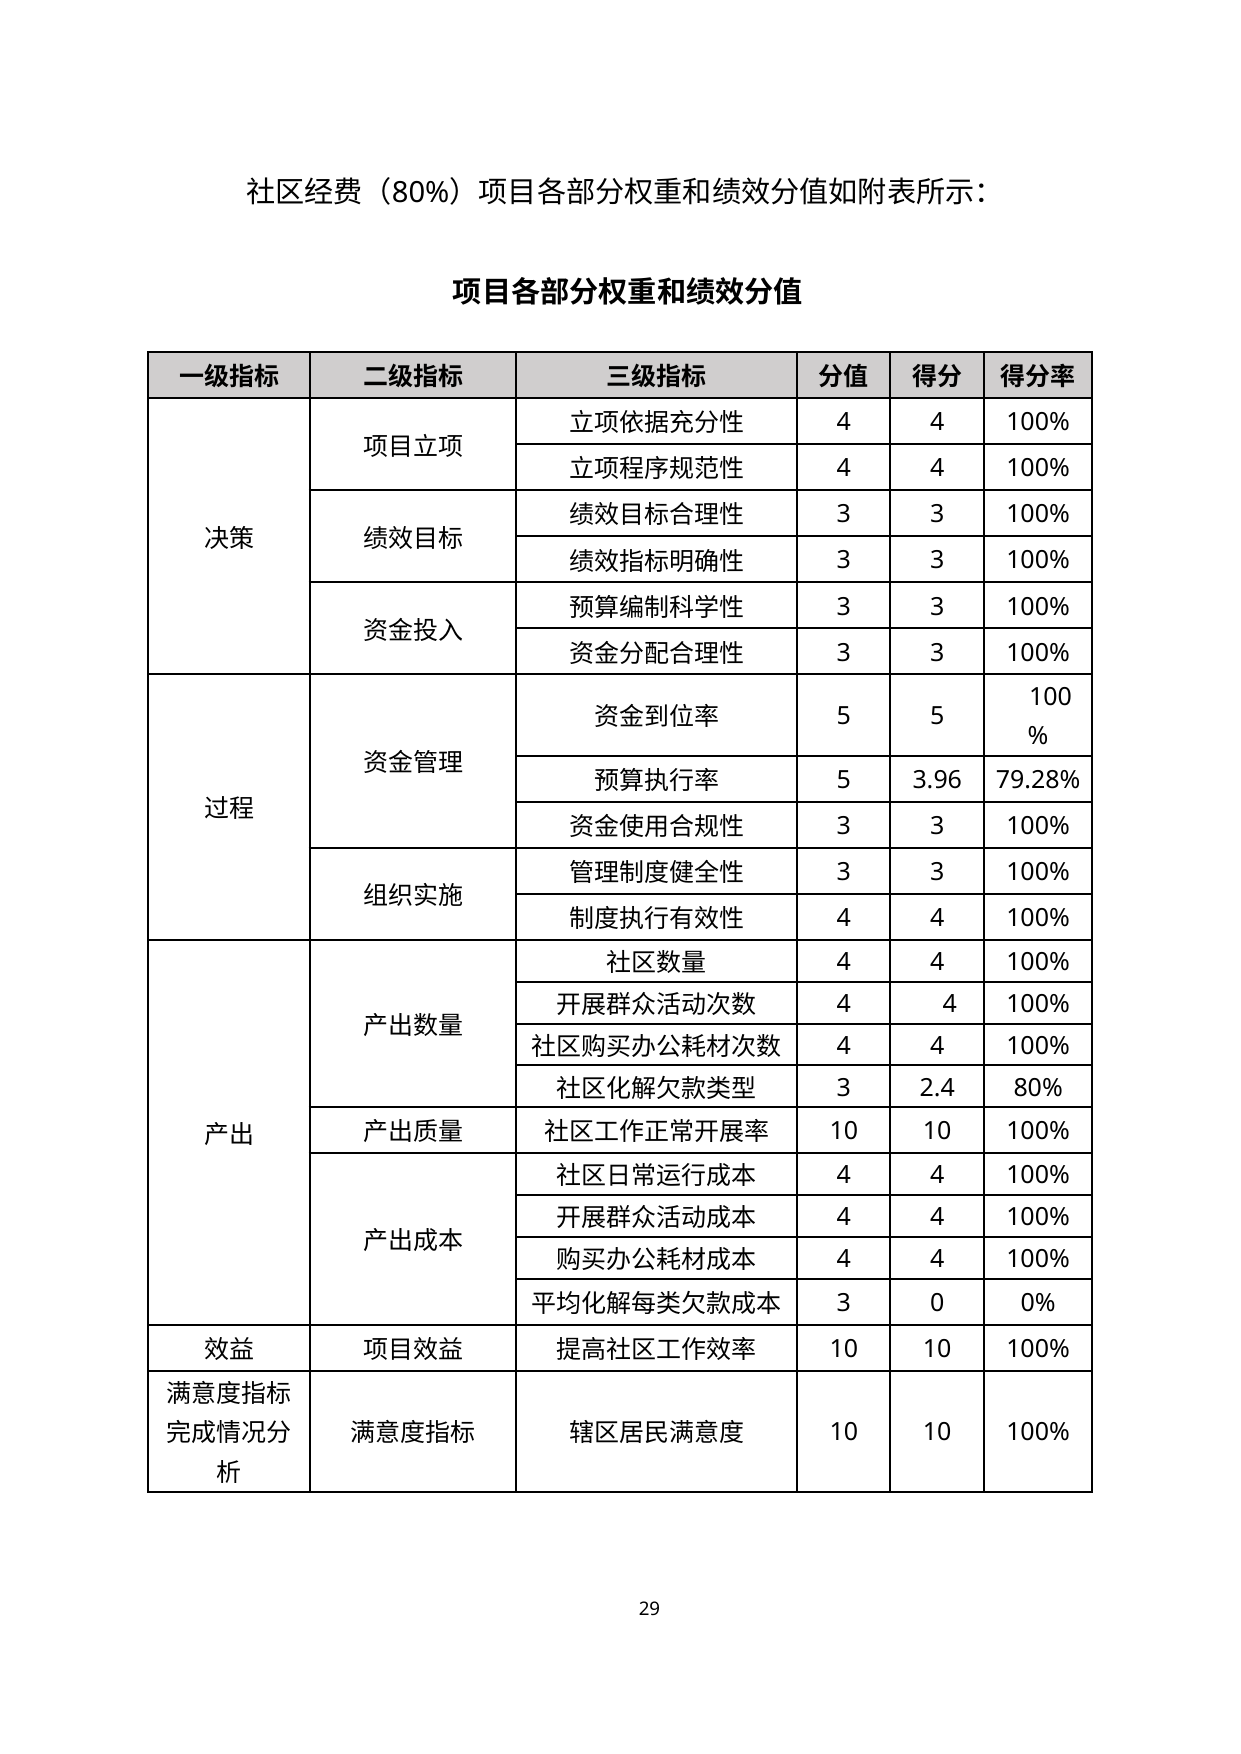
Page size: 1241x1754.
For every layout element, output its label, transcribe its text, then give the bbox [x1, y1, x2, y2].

table_cell 100% [985, 803, 1091, 847]
table_header 一级指标 [149, 353, 309, 397]
table_cell 社区日常运行成本 [517, 1154, 796, 1194]
table_cell 3 [798, 537, 889, 581]
table_cell 资金投入 [311, 583, 515, 673]
table_cell 4 [798, 1025, 889, 1064]
table_cell 资金分配合理性 [517, 629, 796, 673]
table_cell 管理制度健全性 [517, 849, 796, 893]
table_cell 2.4 [891, 1066, 983, 1106]
table_cell 10 [798, 1326, 889, 1369]
table_cell 资金到位率 [517, 675, 796, 755]
table_header 得分 [891, 353, 983, 397]
table_cell 100% [985, 583, 1091, 627]
table_cell 4 [798, 1154, 889, 1194]
table_cell 4 [891, 1025, 983, 1064]
table_cell 5 [891, 675, 983, 755]
table_cell 10 [891, 1372, 983, 1491]
table_cell 100% [985, 1196, 1091, 1236]
table_header 分值 [798, 353, 889, 397]
table_cell 满意度指标完成情况分析 [149, 1372, 309, 1491]
table_cell 100% [985, 399, 1091, 443]
table_cell 4 [798, 399, 889, 443]
table_cell 4 [798, 983, 889, 1022]
table_cell 5 [798, 757, 889, 801]
table_cell 100% [985, 895, 1091, 939]
table_cell 绩效目标合理性 [517, 491, 796, 535]
table_cell 3 [891, 583, 983, 627]
table_cell 社区数量 [517, 941, 796, 981]
table_cell 辖区居民满意度 [517, 1372, 796, 1491]
table_cell 100% [985, 941, 1091, 981]
table_cell 3 [798, 629, 889, 673]
table_cell 100% [985, 629, 1091, 673]
table_cell 100% [985, 1025, 1091, 1064]
table_cell 100% [985, 1372, 1091, 1491]
table_cell 100% [985, 849, 1091, 893]
table_cell 10 [798, 1108, 889, 1152]
text 项目各部分权重和绩效分值 [187, 251, 1053, 330]
table_cell 100% [985, 445, 1091, 489]
table_cell 4 [798, 1196, 889, 1236]
table_cell 3 [891, 629, 983, 673]
table_cell 3 [798, 491, 889, 535]
table_cell 过程 [149, 675, 309, 939]
table_cell 100% [985, 1154, 1091, 1194]
table_cell 4 [891, 983, 983, 1022]
table_header 二级指标 [311, 353, 515, 397]
table_cell 100% [985, 537, 1091, 581]
table_cell 产出 [149, 941, 309, 1323]
table_cell 100% [985, 983, 1091, 1022]
table_cell 4 [891, 1154, 983, 1194]
table_cell 满意度指标 [311, 1372, 515, 1491]
table_cell 4 [891, 1196, 983, 1236]
table_cell 资金管理 [311, 675, 515, 847]
table_cell 项目立项 [311, 399, 515, 489]
table_cell 项目效益 [311, 1326, 515, 1369]
table_cell 5 [798, 675, 889, 755]
table_cell 资金使用合规性 [517, 803, 796, 847]
table_cell 社区工作正常开展率 [517, 1108, 796, 1152]
table_cell 3 [891, 849, 983, 893]
table_header 得分率 [985, 353, 1091, 397]
table_cell 4 [798, 895, 889, 939]
table_cell 社区购买办公耗材次数 [517, 1025, 796, 1064]
table_cell 绩效目标 [311, 491, 515, 581]
table_cell 10 [798, 1372, 889, 1491]
table_cell 100% [985, 491, 1091, 535]
table_cell 4 [891, 445, 983, 489]
table_cell 10 [891, 1108, 983, 1152]
table_cell 效益 [149, 1326, 309, 1369]
table_cell 100% [985, 675, 1091, 755]
table_cell 绩效指标明确性 [517, 537, 796, 581]
table_cell 3 [891, 537, 983, 581]
table_cell 0 [891, 1280, 983, 1323]
table_cell 3 [798, 583, 889, 627]
table_header 三级指标 [517, 353, 796, 397]
table_cell 购买办公耗材成本 [517, 1238, 796, 1277]
text 社区经费（80%）项目各部分权重和绩效分值如附表所示： [187, 150, 1053, 229]
table_cell 4 [891, 941, 983, 981]
table_cell 开展群众活动成本 [517, 1196, 796, 1236]
table_cell 预算执行率 [517, 757, 796, 801]
table_cell 100% [985, 1238, 1091, 1277]
table_cell 4 [798, 445, 889, 489]
table_cell 产出数量 [311, 941, 515, 1106]
table_cell 产出成本 [311, 1154, 515, 1323]
table_cell 0% [985, 1280, 1091, 1323]
table_cell 决策 [149, 399, 309, 673]
table_cell 社区化解欠款类型 [517, 1066, 796, 1106]
table_cell 4 [891, 1238, 983, 1277]
table_cell 4 [798, 941, 889, 981]
table_cell 产出质量 [311, 1108, 515, 1152]
table_cell 制度执行有效性 [517, 895, 796, 939]
table_cell 立项依据充分性 [517, 399, 796, 443]
table_cell 3 [798, 1280, 889, 1323]
table_cell 10 [891, 1326, 983, 1369]
table_cell 100% [985, 1108, 1091, 1152]
table_cell 4 [891, 895, 983, 939]
table_cell 3.96 [891, 757, 983, 801]
table_cell 79.28% [985, 757, 1091, 801]
table_cell 3 [891, 803, 983, 847]
table_cell 80% [985, 1066, 1091, 1106]
table_cell 平均化解每类欠款成本 [517, 1280, 796, 1323]
table_cell 3 [798, 803, 889, 847]
table_cell 4 [798, 1238, 889, 1277]
table_cell 立项程序规范性 [517, 445, 796, 489]
table_cell 提高社区工作效率 [517, 1326, 796, 1369]
table_cell 3 [798, 849, 889, 893]
table_cell 3 [798, 1066, 889, 1106]
table_cell 3 [891, 491, 983, 535]
table_cell 4 [891, 399, 983, 443]
table_cell 开展群众活动次数 [517, 983, 796, 1022]
table_cell 组织实施 [311, 849, 515, 939]
table_cell 预算编制科学性 [517, 583, 796, 627]
table_cell 100% [985, 1326, 1091, 1369]
